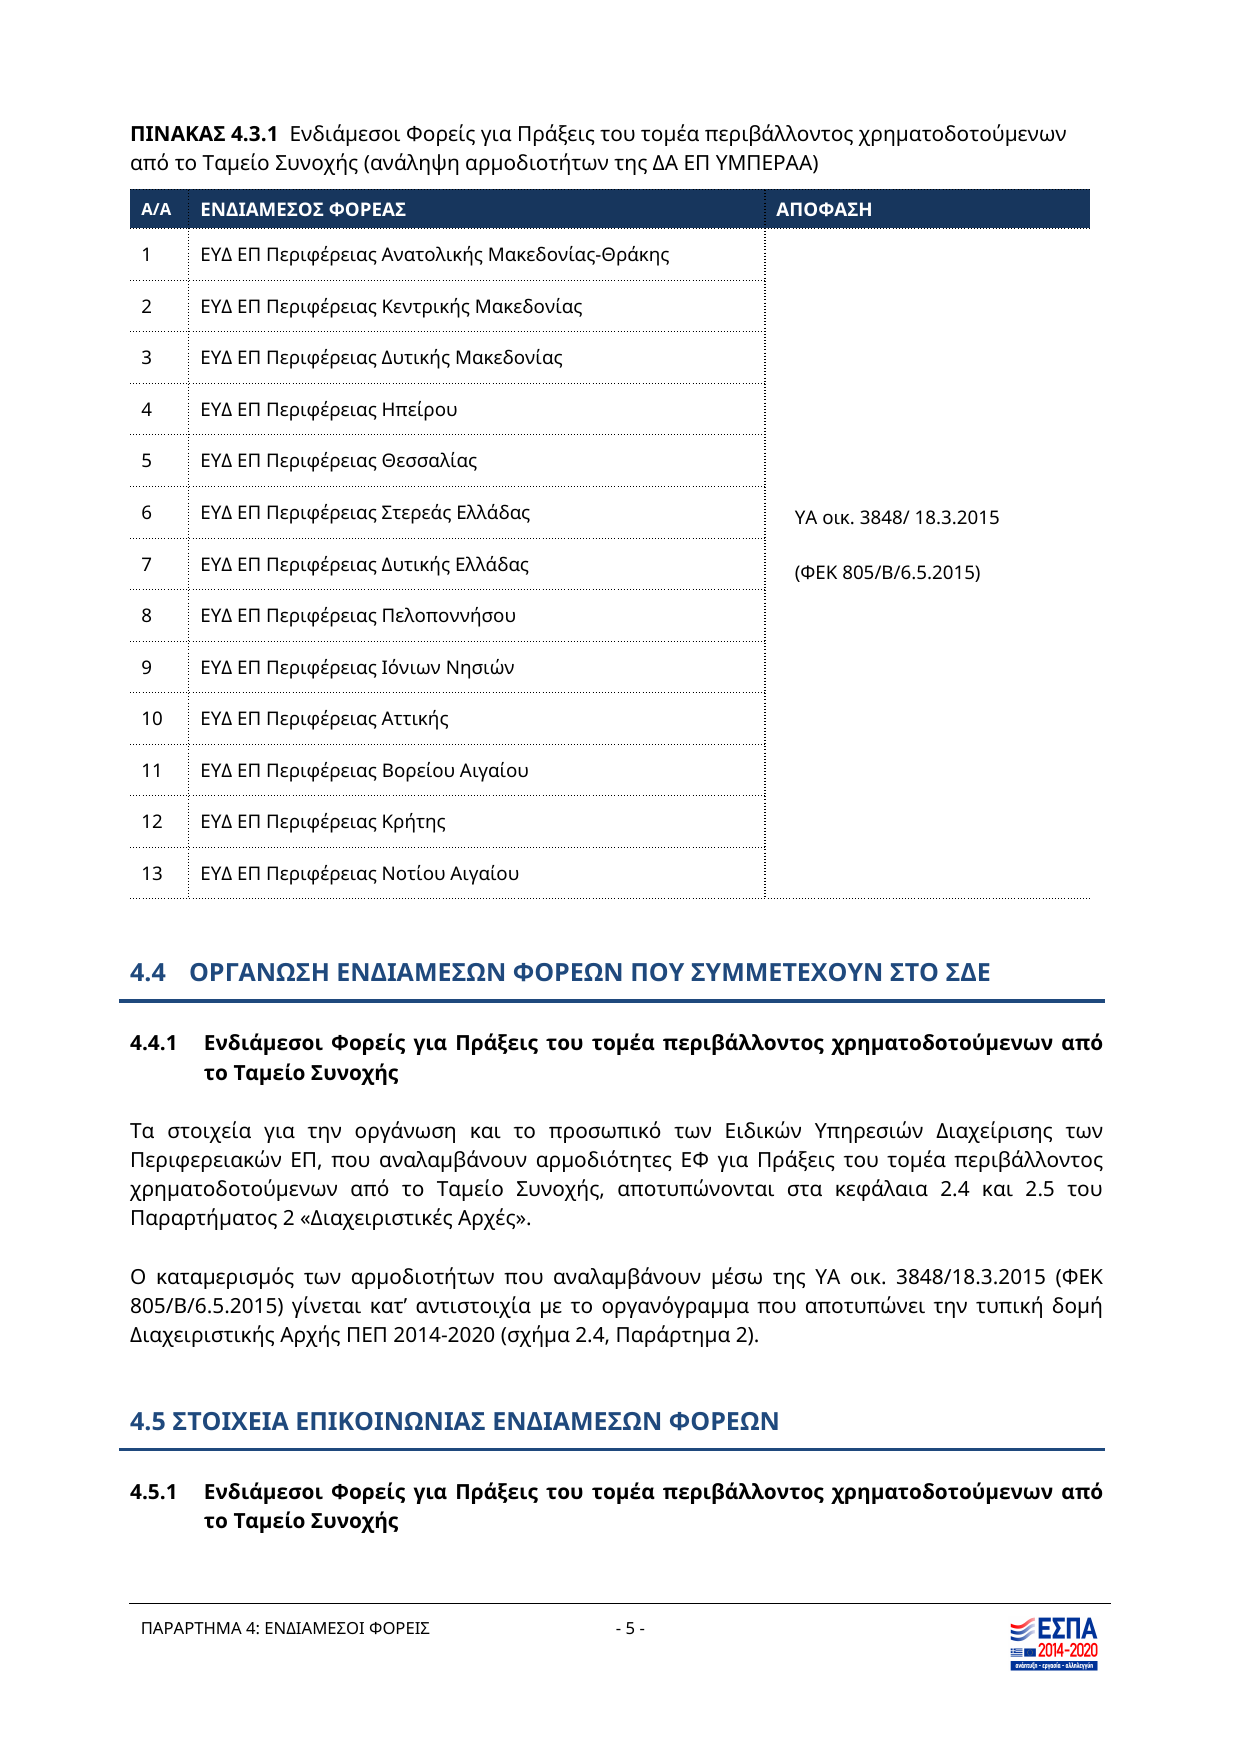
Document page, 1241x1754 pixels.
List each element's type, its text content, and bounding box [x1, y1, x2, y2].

table_cell 11 [130, 744, 189, 795]
table_cell 12 [130, 795, 189, 847]
table_cell 5 [130, 434, 189, 486]
table_cell 7 [130, 538, 189, 589]
table_header 4.5 ΣΤΟΙΧΕΙΑ ΕΠΙΚΟΙΝΩΝΙΑΣ ΕΝΔΙΑΜΕΣΩΝ ΦΟΡΕΩΝ [119, 1407, 1104, 1448]
table_cell ΕΥΔ ΕΠ Περιφέρειας Ηπείρου [189, 383, 765, 434]
table_cell ΕΥΔ ΕΠ Περιφέρειας Θεσσαλίας [189, 434, 765, 486]
table_cell 9 [130, 641, 189, 692]
table_cell ΕΥΔ ΕΠ Περιφέρειας Ιόνιων Νησιών [189, 641, 765, 692]
table_cell ΕΥΔ ΕΠ Περιφέρειας Κεντρικής Μακεδονίας [189, 280, 765, 331]
table_cell ΕΥΔ ΕΠ Περιφέρειας Ανατολικής Μακεδονίας-Θράκης [189, 228, 765, 279]
table_cell ΕΥΔ ΕΠ Περιφέρειας Βορείου Αιγαίου [189, 744, 765, 795]
table_cell ΥΑ οικ. 3848/ 18.3.2015 (ΦΕΚ 805/Β/6.5.2015) [765, 228, 1090, 898]
table_cell 4 [130, 383, 189, 434]
table_cell ΕΥΔ ΕΠ Περιφέρειας Στερεάς Ελλάδας [189, 486, 765, 537]
table_header Α/Α [130, 189, 189, 228]
text Τα στοιχεία για την οργάνωση και το προσωπικό των Ειδικών Υπηρεσιών Διαχείρισης των Περιφερειακών ΕΠ, που αναλαμβάνουν αρμοδιότητες ΕΦ για Πράξεις του τομέα περιβάλλοντος χρηματοδοτούμενων από το Ταμείο Συνοχής, αποτυπώνονται στα κεφάλαια 2.4 και 2.5 του Παραρτήματος 2 «Διαχειριστικές Αρχές». [130, 1115, 1104, 1232]
text Ο καταμερισμός των αρμοδιοτήτων που αναλαμβάνουν μέσω της ΥΑ οικ. 3848/18.3.2015 (ΦΕΚ 805/Β/6.5.2015) γίνεται κατ’ αντιστοιχία με το οργανόγραμμα που αποτυπώνει την τυπική δομή Διαχειριστικής Αρχής ΠΕΠ 2014-2020 (σχήμα 2.4, Παράρτημα 2). [130, 1261, 1104, 1348]
table_cell 2 [130, 280, 189, 331]
table_cell 6 [130, 486, 189, 537]
table_cell 3 [130, 331, 189, 383]
table_cell ΕΥΔ ΕΠ Περιφέρειας Πελοποννήσου [189, 589, 765, 641]
table_cell ΕΥΔ ΕΠ Περιφέρειας Κρήτης [189, 795, 765, 847]
text 4.5.1 Ενδιάμεσοι Φορείς για Πράξεις του τομέα περιβάλλοντος χρηματοδοτούμενων από το Ταμείο Συνοχής [130, 1476, 1104, 1535]
table_cell 13 [130, 847, 189, 898]
text 4.4.1 Ενδιάμεσοι Φορείς για Πράξεις του τομέα περιβάλλοντος χρηματοδοτούμενων από το Ταμείο Συνοχής [130, 1027, 1104, 1086]
table_cell 1 [130, 228, 189, 279]
table_cell ΕΥΔ ΕΠ Περιφέρειας Δυτικής Μακεδονίας [189, 331, 765, 383]
table_header ΑΠΟΦΑΣΗ [765, 189, 1090, 228]
table_header ΕΝΔΙΑΜΕΣΟΣ ΦΟΡΕΑΣ [189, 189, 765, 228]
table_cell ΕΥΔ ΕΠ Περιφέρειας Δυτικής Ελλάδας [189, 538, 765, 589]
picture [1008, 1616, 1100, 1672]
table_cell 10 [130, 692, 189, 744]
table_cell ΕΥΔ ΕΠ Περιφέρειας Αττικής [189, 692, 765, 744]
table_cell ΕΥΔ ΕΠ Περιφέρειας Νοτίου Αιγαίου [189, 847, 765, 898]
table_header ΟΡΓΑΝΩΣΗ ΕΝΔΙΑΜΕΣΩΝ ΦΟΡΕΩΝ ΠΟΥ ΣΥΜΜΕΤΕΧΟΥΝ ΣΤΟ ΣΔΕ [119, 958, 1104, 999]
text ΠΙΝΑΚΑΣ 4.3.1 Ενδιάμεσοι Φορείς για Πράξεις του τομέα περιβάλλοντος χρηματοδοτούμενων από το Ταμείο Συνοχής (ανάληψη αρμοδιοτήτων της ΔΑ ΕΠ ΥΜΠΕΡΑΑ) [130, 118, 1110, 176]
table_cell 8 [130, 589, 189, 641]
